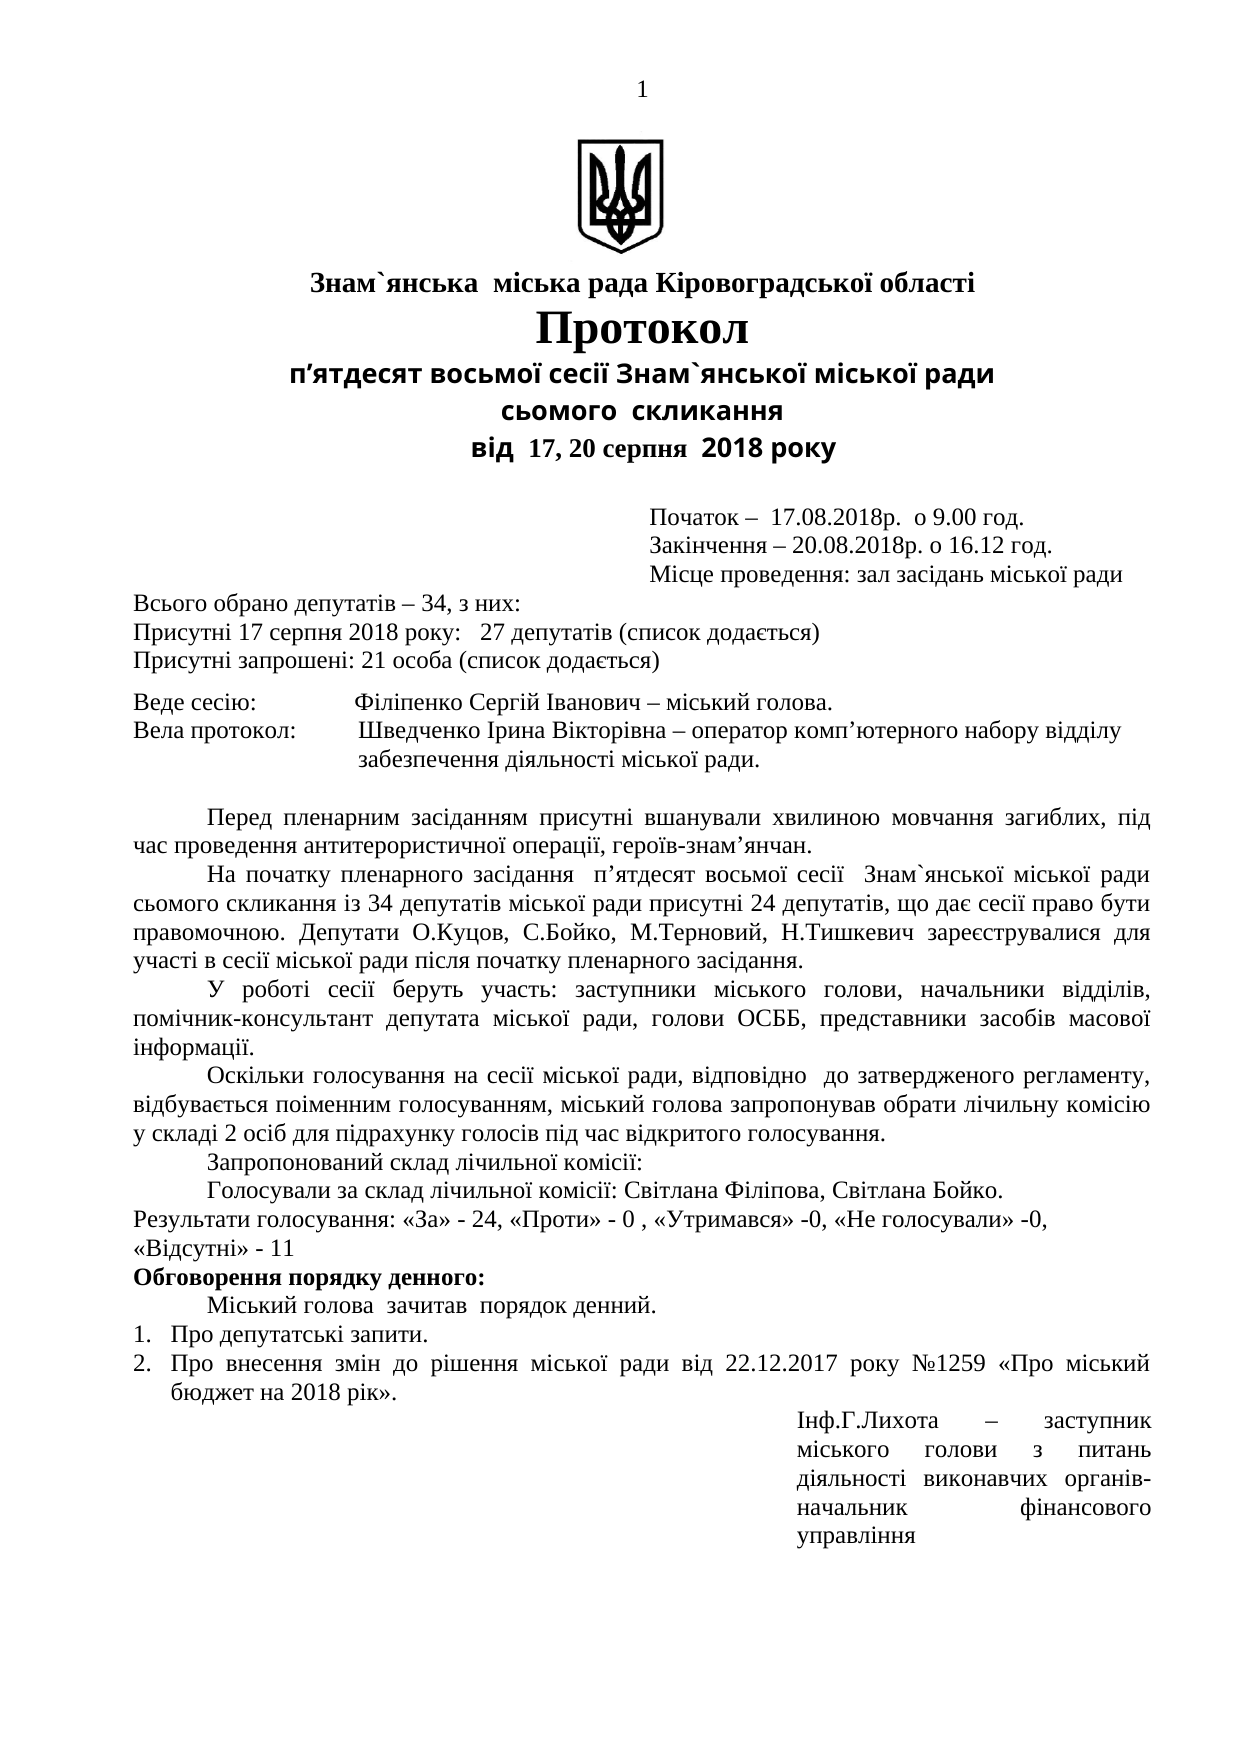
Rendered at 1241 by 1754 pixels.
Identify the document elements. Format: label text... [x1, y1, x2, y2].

text Знам`янська міська рада Кіровоградської області [133, 266, 1152, 299]
text Міський голова зачитав порядок денний. [133, 1291, 1152, 1319]
text Протокол [133, 299, 1152, 354]
text Інф.Г.Лихота – заступник міського голови з питань діяльності виконавчих органів- начальник фінансового управління [797, 1406, 1152, 1549]
list Про внесення змін до рішення міської ради від 22.12.2017 року №1259 «Про міський бюджет на 2018 рік». [133, 1348, 1152, 1406]
text «Відсутні» - 11 [133, 1233, 1152, 1262]
text На початку пленарного засідання п’ятдесят восьмої сесії Знам`янської міської ради сьомого скликання із 34 депутатів міської ради присутні 24 депутатів, що дає сесії право бути правомочною. Депутати О.Куцов, С.Бойко, М.Терновий, Н.Тишкевич зареєструвалися для участі в сесії міської ради після початку пленарного засідання. [133, 859, 1152, 974]
text Запропонований склад лічильної комісії: [133, 1147, 1152, 1176]
text Місце проведення: зал засідань міської ради [575, 559, 1152, 588]
text Всього обрано депутатів – 34, з них: [133, 588, 1152, 617]
text п’ятдесят восьмої сесії Знам`янської міської ради [133, 354, 1152, 391]
text Присутні 17 серпня 2018 року: 27 депутатів (список додається) [133, 617, 1152, 646]
text Голосували за склад лічильної комісії: Світлана Філіпова, Світлана Бойко. [133, 1176, 1152, 1204]
text Закінчення – 20.08.2018р. о 16.12 год. [575, 531, 1152, 559]
text Початок – 17.08.2018р. о 9.00 год. [575, 502, 1152, 531]
text Результати голосування: «За» - 24, «Проти» - 0 , «Утримався» -0, «Не голосували» -0, [133, 1204, 1152, 1233]
text Присутні запрошені: 21 особа (список додається) [133, 646, 1152, 674]
text сьомого скликання [133, 391, 1152, 428]
text Обговорення порядку денного: [133, 1262, 1152, 1291]
text Веде сесію: Філіпенко Сергій Іванович – міський голова. [133, 687, 1152, 716]
picture [568, 131, 675, 266]
text від 17, 20 серпня 2018 року [207, 428, 1152, 465]
text Вела протокол: Шведченко Ірина Вікторівна – оператор комп’ютерного набору відділу забезпечення діяльності міської ради. [133, 716, 1152, 773]
list Про депутатські запити. [133, 1319, 1152, 1348]
text У роботі сесії беруть участь: заступники міського голови, начальники відділів, помічник-консультант депутата міської ради, голови ОСББ, представники засобів масової інформації. [133, 974, 1152, 1061]
text Оскільки голосування на сесії міської ради, відповідно до затвердженого регламенту, відбувається поіменним голосуванням, міський голова запропонував обрати лічильну комісію у складі 2 осіб для підрахунку голосів під час відкритого голосування. [133, 1061, 1152, 1147]
text Перед пленарним засіданням присутні вшанували хвилиною мовчання загиблих, під час проведення антитерористичної операції, героїв-знам’янчан. [133, 802, 1152, 859]
